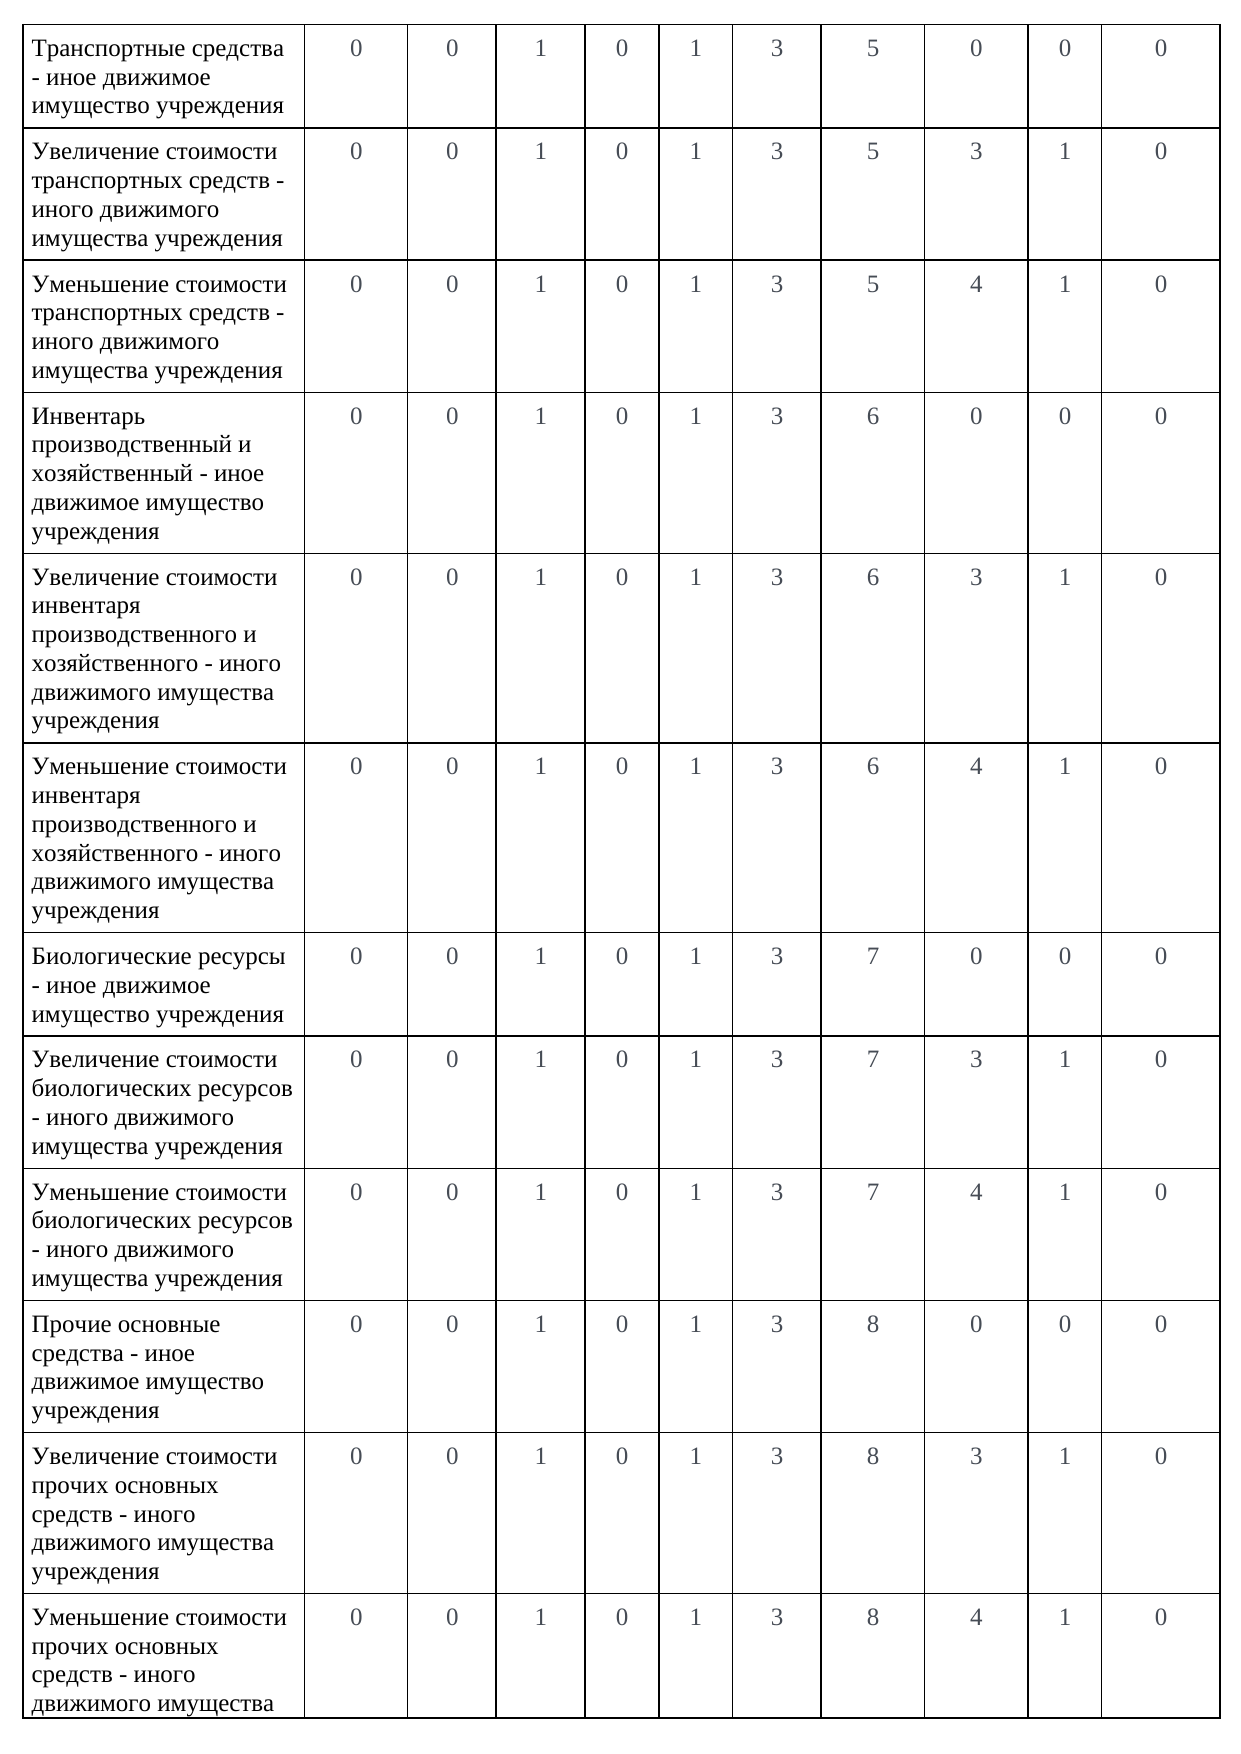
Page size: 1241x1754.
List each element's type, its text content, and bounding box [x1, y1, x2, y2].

table_cell 1 [497, 129, 584, 259]
table_cell Прочие основные средства - иное движимое имущество учреждения [24, 1301, 304, 1432]
table_cell 1 [497, 1594, 584, 1717]
table_cell 0 [1102, 393, 1219, 552]
table_cell 8 [822, 1301, 924, 1432]
table_cell 0 [408, 1594, 495, 1717]
table_cell 0 [586, 129, 658, 259]
table_cell 3 [733, 1037, 820, 1167]
table_cell 0 [408, 393, 495, 552]
table_cell 1 [660, 744, 732, 932]
table_cell 0 [1029, 933, 1101, 1035]
table_cell Инвентарь производственный и хозяйственный - иное движимое имущество учреждения [24, 393, 304, 552]
table_cell 1 [497, 744, 584, 932]
table_cell 0 [408, 261, 495, 391]
table_cell 0 [408, 933, 495, 1035]
table_cell 0 [586, 1169, 658, 1299]
table_cell 0 [586, 1301, 658, 1432]
table_cell 0 [305, 261, 407, 391]
table_cell 3 [733, 25, 820, 127]
table_cell Увеличение стоимости транспортных средств - иного движимого имущества учреждения [24, 129, 304, 259]
table_cell 8 [822, 1433, 924, 1593]
table_cell 0 [408, 744, 495, 932]
table_cell 0 [1102, 933, 1219, 1035]
table_cell 4 [925, 1169, 1027, 1299]
table_cell 0 [305, 554, 407, 742]
table_cell 1 [497, 1037, 584, 1167]
table_cell Уменьшение стоимости биологических ресурсов - иного движимого имущества учреждения [24, 1169, 304, 1299]
table_cell 1 [1029, 261, 1101, 391]
table_cell 0 [1029, 1301, 1101, 1432]
table_cell 3 [733, 1301, 820, 1432]
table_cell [24, 1594, 304, 1717]
table_cell 0 [586, 1594, 658, 1717]
table_cell 0 [408, 554, 495, 742]
table_cell 3 [925, 1037, 1027, 1167]
table_cell 1 [660, 1594, 732, 1717]
table_cell 3 [733, 129, 820, 259]
table_cell 0 [408, 1301, 495, 1432]
table_cell 3 [925, 1433, 1027, 1593]
table_cell Транспортные средства - иное движимое имущество учреждения [24, 25, 304, 127]
table_cell 0 [305, 1433, 407, 1593]
table_cell 7 [822, 933, 924, 1035]
table_cell 0 [408, 25, 495, 127]
table_cell 1 [497, 1301, 584, 1432]
table_cell 1 [1029, 129, 1101, 259]
table_cell 0 [408, 1037, 495, 1167]
table_cell 4 [925, 1594, 1027, 1717]
table_cell 1 [1029, 1169, 1101, 1299]
table_cell 1 [497, 554, 584, 742]
table_cell 0 [305, 1169, 407, 1299]
table_cell 1 [1029, 1037, 1101, 1167]
table_cell 0 [1102, 1169, 1219, 1299]
table_cell 1 [497, 261, 584, 391]
table_cell 7 [822, 1169, 924, 1299]
table_cell 1 [660, 1037, 732, 1167]
table_cell 0 [586, 933, 658, 1035]
table_cell 1 [660, 933, 732, 1035]
table_cell Увеличение стоимости прочих основных средств - иного движимого имущества учреждения [24, 1433, 304, 1593]
table_cell 0 [1102, 25, 1219, 127]
table_cell 0 [305, 1594, 407, 1717]
table_cell 3 [733, 1169, 820, 1299]
table_cell 0 [408, 1169, 495, 1299]
table_cell 1 [497, 393, 584, 552]
table_cell 0 [1102, 261, 1219, 391]
table_cell 0 [1102, 1037, 1219, 1167]
table_cell 0 [408, 129, 495, 259]
table_cell 3 [733, 933, 820, 1035]
table_cell 0 [1029, 25, 1101, 127]
table_cell 0 [1102, 1594, 1219, 1717]
table_cell 1 [1029, 1433, 1101, 1593]
table_cell 0 [305, 1037, 407, 1167]
table_cell Уменьшение стоимости транспортных средств - иного движимого имущества учреждения [24, 261, 304, 391]
table_cell 3 [733, 1433, 820, 1593]
table_cell 7 [822, 1037, 924, 1167]
table_cell 1 [1029, 1594, 1101, 1717]
table_cell 3 [733, 744, 820, 932]
table_cell 0 [586, 25, 658, 127]
table_cell 5 [822, 25, 924, 127]
table_cell 6 [822, 393, 924, 552]
table_cell 1 [660, 129, 732, 259]
table_cell 4 [925, 261, 1027, 391]
table_cell 0 [925, 933, 1027, 1035]
table_cell 4 [925, 744, 1027, 932]
table_cell 1 [660, 554, 732, 742]
table_cell Биологические ресурсы - иное движимое имущество учреждения [24, 933, 304, 1035]
table_cell 0 [305, 1301, 407, 1432]
table_cell 0 [586, 393, 658, 552]
table_cell 0 [1102, 554, 1219, 742]
table_cell 0 [586, 744, 658, 932]
table_cell 6 [822, 554, 924, 742]
table_cell 0 [305, 933, 407, 1035]
table_cell 0 [305, 393, 407, 552]
table_cell 3 [925, 129, 1027, 259]
table_cell 0 [586, 1037, 658, 1167]
table_cell 1 [497, 1433, 584, 1593]
table_cell 6 [822, 744, 924, 932]
table_cell 1 [1029, 554, 1101, 742]
table_cell 0 [1029, 393, 1101, 552]
table_cell 3 [925, 554, 1027, 742]
table_cell 0 [305, 744, 407, 932]
table_cell 3 [733, 261, 820, 391]
table_cell 3 [733, 393, 820, 552]
table_cell 1 [497, 933, 584, 1035]
table_cell 0 [586, 261, 658, 391]
table_cell Увеличение стоимости биологических ресурсов - иного движимого имущества учреждения [24, 1037, 304, 1167]
table_cell 1 [497, 1169, 584, 1299]
table_cell 0 [586, 554, 658, 742]
table_cell 3 [733, 1594, 820, 1717]
table_cell 0 [1102, 129, 1219, 259]
table_cell 0 [305, 25, 407, 127]
table_cell 0 [1102, 744, 1219, 932]
table_cell 1 [660, 1169, 732, 1299]
table_cell 0 [586, 1433, 658, 1593]
table_cell 0 [925, 1301, 1027, 1432]
table_cell 3 [733, 554, 820, 742]
table_cell 1 [497, 25, 584, 127]
table_cell 0 [408, 1433, 495, 1593]
table_cell 1 [660, 1433, 732, 1593]
table_cell 0 [925, 25, 1027, 127]
table_cell 1 [660, 393, 732, 552]
table_cell 0 [1102, 1301, 1219, 1432]
table_cell 0 [305, 129, 407, 259]
table_cell 1 [660, 261, 732, 391]
table_cell Уменьшение стоимости инвентаря производственного и хозяйственного - иного движимого имущества учреждения [24, 744, 304, 932]
table_cell 0 [925, 393, 1027, 552]
table_cell 8 [822, 1594, 924, 1717]
table_cell 5 [822, 261, 924, 391]
table_cell 5 [822, 129, 924, 259]
table_cell 0 [1102, 1433, 1219, 1593]
table_cell 1 [660, 25, 732, 127]
table_cell 1 [1029, 744, 1101, 932]
table_cell Увеличение стоимости инвентаря производственного и хозяйственного - иного движимого имущества учреждения [24, 554, 304, 742]
table_cell 1 [660, 1301, 732, 1432]
